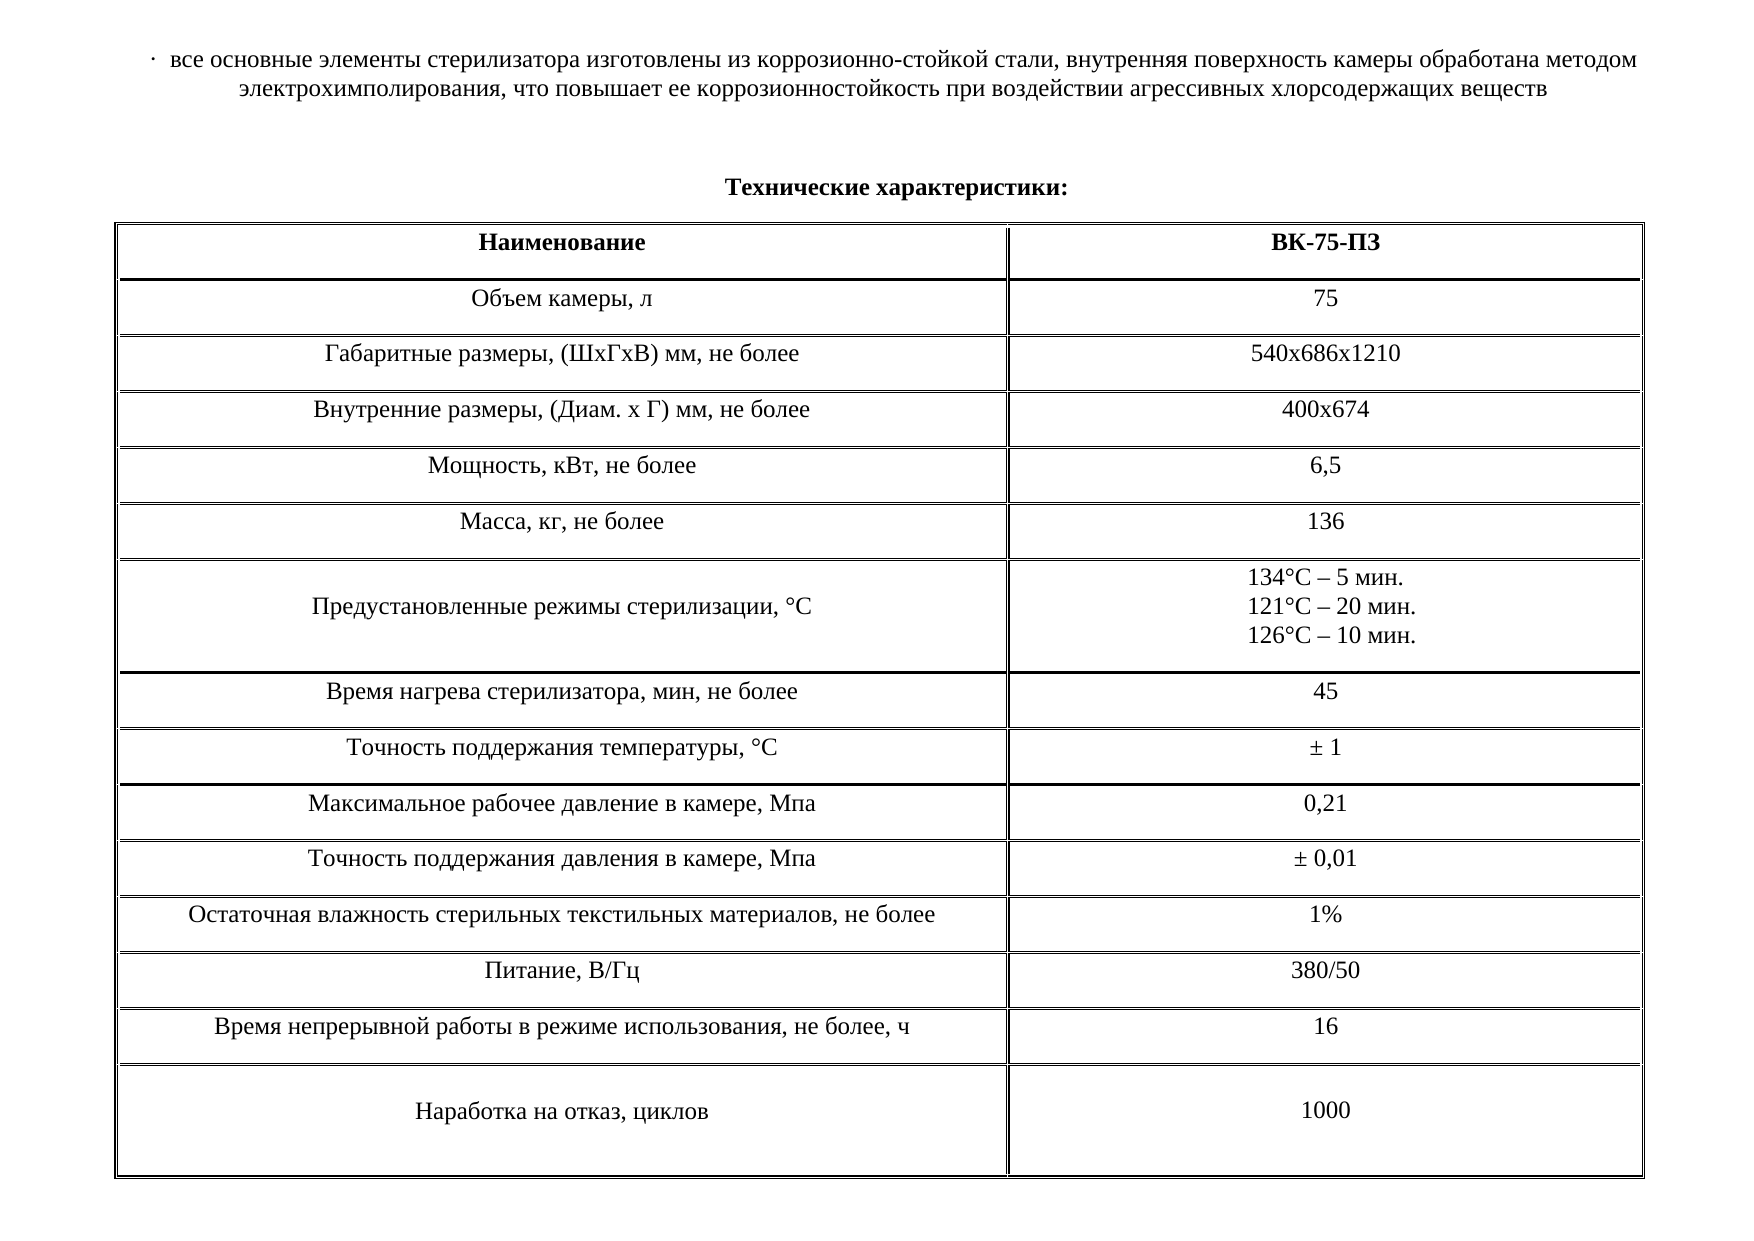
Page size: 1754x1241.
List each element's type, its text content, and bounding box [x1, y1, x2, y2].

table_cell 400х674 [1008, 390, 1643, 446]
table_cell Внутренние размеры, (Диам. х Г) мм, не более [116, 390, 1008, 446]
table_cell 134°С – 5 мин. 121°С – 20 мин. 126°С – 10 мин. [1010, 558, 1642, 671]
table_cell Точность поддержания давления в камере, Мпа [116, 839, 1008, 895]
table_cell Габаритные размеры, (ШхГхВ) мм, не более [116, 334, 1008, 390]
table_cell 1000 [1008, 1063, 1642, 1175]
table_cell Мощность, кВт, не более [116, 446, 1008, 502]
table_cell 380/50 [1008, 951, 1643, 1007]
table_cell 75 [1010, 278, 1643, 334]
table_header ВК-75-ПЗ [1008, 225, 1642, 278]
table_cell 45 [1010, 671, 1642, 727]
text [118, 44, 1668, 102]
table_cell Время непрерывной работы в режиме использования, не более, ч [116, 1007, 1008, 1062]
table_cell 0,21 [1010, 783, 1643, 839]
table_cell Питание, В/Гц [116, 951, 1008, 1007]
table_cell ± 0,01 [1008, 839, 1643, 895]
table_cell 16 [1008, 1007, 1643, 1062]
table_cell 6,5 [1008, 446, 1643, 502]
table_cell Точность поддержания температуры, °С [116, 727, 1008, 783]
table_cell Время нагрева стерилизатора, мин, не более [118, 671, 1006, 727]
table_cell 136 [1008, 502, 1643, 557]
table_cell Наработка на отказ, циклов [118, 1063, 1008, 1175]
table_header Наименование [116, 223, 1008, 278]
table_cell ± 1 [1008, 727, 1643, 783]
text Технические характеристики: [118, 172, 1668, 201]
table_cell 1% [1008, 895, 1643, 951]
table_cell Масса, кг, не более [116, 502, 1008, 557]
table_cell Предустановленные режимы стерилизации, °С [118, 558, 1006, 671]
table_cell 540х686х1210 [1008, 334, 1643, 390]
table_cell Максимальное рабочее давление в камере, Мпа [116, 783, 1006, 839]
table_cell Остаточная влажность стерильных текстильных материалов, не более [116, 895, 1008, 951]
table_cell Объем камеры, л [116, 278, 1006, 334]
